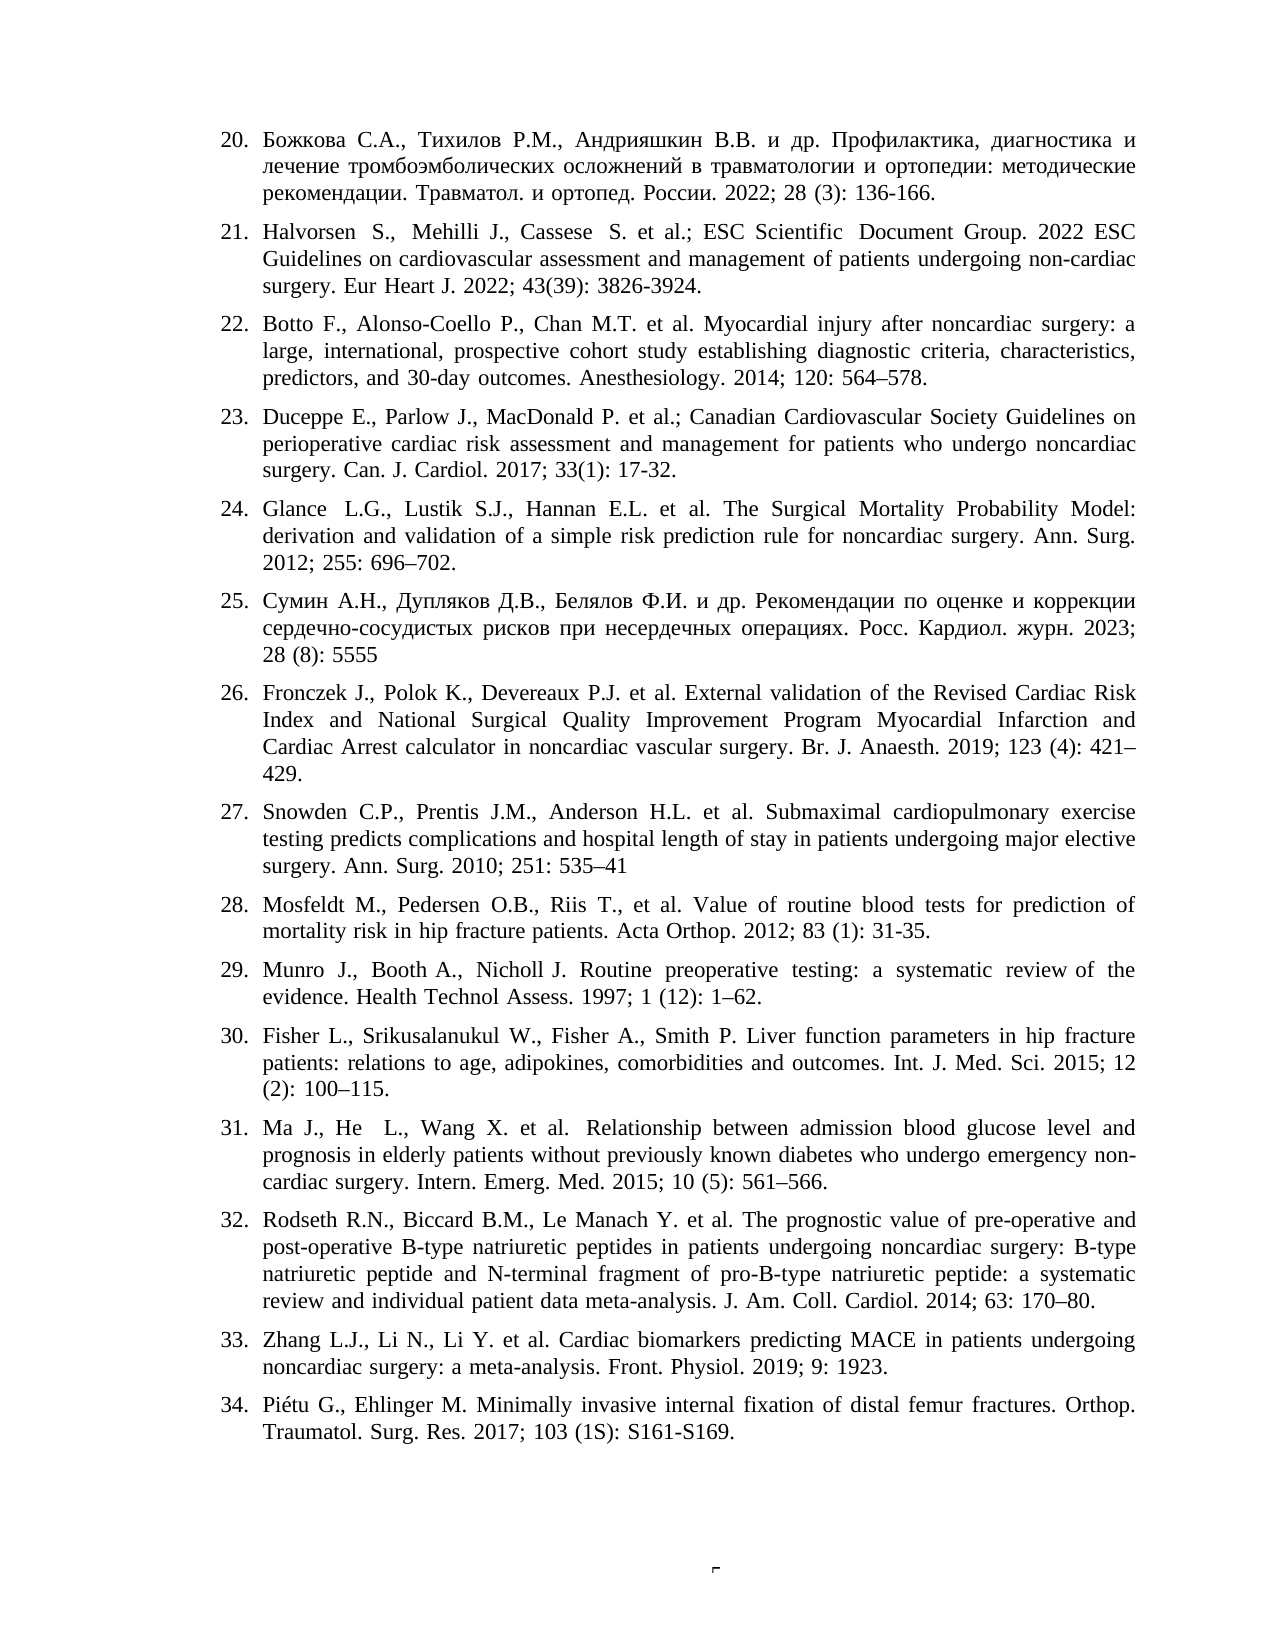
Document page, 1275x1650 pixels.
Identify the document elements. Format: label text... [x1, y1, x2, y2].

list Halvorsen S., Mehilli J., Cassese S. et al.; ESC Scientific Document Group. 2022 ESC Guidelines on cardiovascular assessment and management of patients undergoing non-cardiac surgery. Eur Heart J. 2022; 43(39): 3826-3924. [220, 218, 1136, 298]
list Duceppe E., Parlow J., MacDonald P. et al.; Canadian Cardiovascular Society Guidelines on perioperative cardiac risk assessment and management for patients who undergo noncardiac surgery. Can. J. Cardiol. 2017; 33(1): 17-32. [220, 403, 1136, 483]
list Munro J., Booth A., Nicholl J. Routine preoperative testing: a systematic review of the evidence. Health Technol Assess. 1997; 1 (12): 1–62. [220, 956, 1136, 1009]
list Glance L.G., Lustik S.J., Hannan E.L. et al. The Surgical Mortality Probability Model: derivation and validation of a simple risk prediction rule for noncardiac surgery. Ann. Surg. 2012; 255: 696–702. [220, 495, 1136, 575]
list Piétu G., Ehlinger M. Minimally invasive internal fixation of distal femur fractures. Orthop. Traumatol. Surg. Res. 2017; 103 (1S): S161-S169. [220, 1391, 1136, 1444]
list Ma J., He L., Wang X. et al. Relationship between admission blood glucose level and prognosis in elderly patients without previously known diabetes who undergo emergency non- cardiac surgery. Intern. Emerg. Med. 2015; 10 (5): 561–566. [220, 1114, 1136, 1194]
list Snowden C.P., Prentis J.M., Anderson H.L. et al. Submaximal cardiopulmonary exercise testing predicts complications and hospital length of stay in patients undergoing major elective surgery. Ann. Surg. 2010; 251: 535–41 [220, 798, 1136, 878]
list Сумин А.Н., Дупляков Д.В., Белялов Ф.И. и др. Рекомендации по оценке и коррекции сердечно-сосудистых рисков при несердечных операциях. Росс. Кардиол. журн. 2023; 28 (8): 5555 [220, 587, 1136, 667]
list Mosfeldt M., Pedersen O.B., Riis T., et al. Value of routine blood tests for prediction of mortality risk in hip fracture patients. Acta Orthop. 2012; 83 (1): 31-35. [220, 891, 1136, 944]
list Божкова С.А., Тихилов Р.М., Андрияшкин В.В. и др. Профилактика, диагностика и лечение тромбоэмболических осложнений в травматологии и ортопедии: методические рекомендации. Травматол. и ортопед. России. 2022; 28 (3): 136-166. [220, 126, 1136, 206]
list Fronczek J., Polok K., Devereaux P.J. et al. External validation of the Revised Cardiac Risk Index and National Surgical Quality Improvement Program Myocardial Infarction and Cardiac Arrest calculator in noncardiac vascular surgery. Br. J. Anaesth. 2019; 123 (4): 421– 429. [220, 679, 1136, 786]
list Botto F., Alonso-Coello P., Chan M.T. et al. Myocardial injury after noncardiac surgery: a large, international, prospective cohort study establishing diagnostic criteria, characteristics, predictors, and 30-day outcomes. Anesthesiology. 2014; 120: 564–578. [220, 310, 1136, 391]
list Rodseth R.N., Biccard B.M., Le Manach Y. et al. The prognostic value of pre-operative and post-operative B-type natriuretic peptides in patients undergoing noncardiac surgery: B-type natriuretic peptide and N-terminal fragment of pro-B-type natriuretic peptide: a systematic review and individual patient data meta-analysis. J. Am. Coll. Cardiol. 2014; 63: 170–80. [220, 1206, 1136, 1313]
list Zhang L.J., Li N., Li Y. et al. Cardiac biomarkers predicting MACE in patients undergoing noncardiac surgery: a meta-analysis. Front. Physiol. 2019; 9: 1923. [220, 1326, 1136, 1379]
list Fisher L., Srikusalanukul W., Fisher A., Smith P. Liver function parameters in hip fracture patients: relations to age, adipokines, comorbidities and outcomes. Int. J. Med. Sci. 2015; 12 (2): 100–115. [220, 1022, 1136, 1102]
